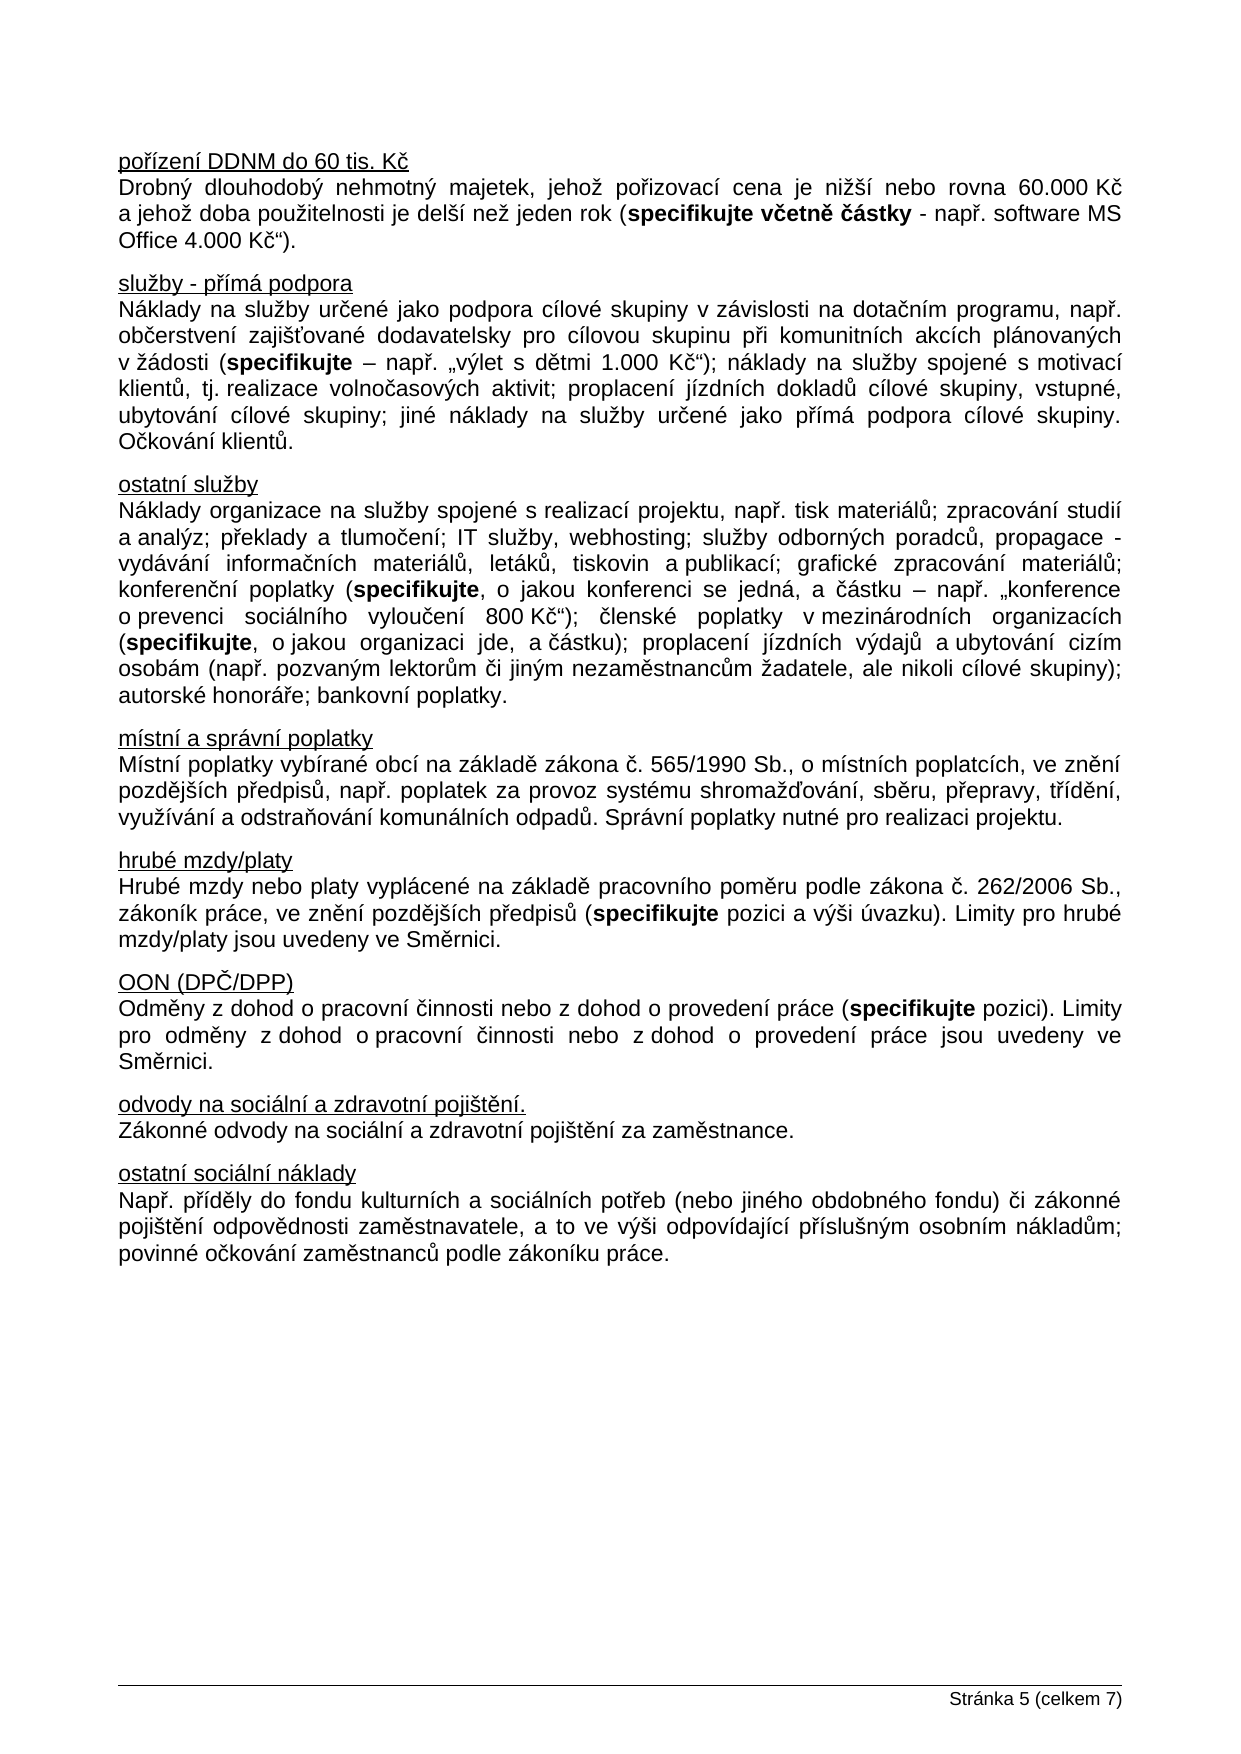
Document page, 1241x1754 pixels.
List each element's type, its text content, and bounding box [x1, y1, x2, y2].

text Drobný dlouhodobý nehmotný majetek, jehož pořizovací cena je nižší nebo rovna 60.000 Kč a jehož doba použitelnosti je delší než jeden rok (specifikujte včetně částky - např. software MS Office 4.000 Kč“). [118, 174, 1122, 253]
text odvody na sociální a zdravotní pojištění. [118, 1091, 1122, 1117]
text Náklady organizace na služby spojené s realizací projektu, např. tisk materiálů; zpracování studií a analýz; překlady a tlumočení; IT služby, webhosting; služby odborných poradců, propagace -vydávání informačních materiálů, letáků, tiskovin a publikací; grafické zpracování materiálů; konferenční poplatky (specifikujte, o jakou konferenci se jedná, a částku – např. „konference o prevenci sociálního vyloučení 800 Kč“); členské poplatky v mezinárodních organizacích (specifikujte, o jakou organizaci jde, a částku); proplacení jízdních výdajů a ubytování cizím osobám (např. pozvaným lektorům či jiným nezaměstnancům žadatele, ale nikoli cílové skupiny); autorské honoráře; bankovní poplatky. [118, 497, 1122, 708]
text Místní poplatky vybírané obcí na základě zákona č. 565/1990 Sb., o místních poplatcích, ve znění pozdějších předpisů, např. poplatek za provoz systému shromažďování, sběru, přepravy, třídění, využívání a odstraňování komunálních odpadů. Správní poplatky nutné pro realizaci projektu. [118, 751, 1122, 830]
text Hrubé mzdy nebo platy vyplácené na základě pracovního poměru podle zákona č. 262/2006 Sb., zákoník práce, ve znění pozdějších předpisů (specifikujte pozici a výši úvazku). Limity pro hrubé mzdy/platy jsou uvedeny ve Směrnici. [118, 873, 1122, 952]
text ostatní služby [118, 471, 1122, 497]
text Např. příděly do fondu kulturních a sociálních potřeb (nebo jiného obdobného fondu) či zákonné pojištění odpovědnosti zaměstnavatele, a to ve výši odpovídající příslušným osobním nákladům; povinné očkování zaměstnanců podle zákoníku práce. [118, 1187, 1122, 1266]
text Odměny z dohod o pracovní činnosti nebo z dohod o provedení práce (specifikujte pozici). Limity pro odměny z dohod o pracovní činnosti nebo z dohod o provedení práce jsou uvedeny ve Směrnici. [118, 995, 1122, 1074]
text ostatní sociální náklady [118, 1160, 1122, 1187]
text služby - přímá podpora [118, 270, 1122, 296]
text OON (DPČ/DPP) [118, 969, 1122, 995]
text Náklady na služby určené jako podpora cílové skupiny v závislosti na dotačním programu, např. občerstvení zajišťované dodavatelsky pro cílovou skupinu při komunitních akcích plánovaných v žádosti (specifikujte – např. „výlet s dětmi 1.000 Kč“); náklady na služby spojené s motivací klientů, tj. realizace volnočasových aktivit; proplacení jízdních dokladů cílové skupiny, vstupné, ubytování cílové skupiny; jiné náklady na služby určené jako přímá podpora cílové skupiny. Očkování klientů. [118, 296, 1122, 454]
text hrubé mzdy/platy [118, 847, 1122, 873]
text pořízení DDNM do 60 tis. Kč [118, 148, 1122, 174]
text místní a správní poplatky [118, 725, 1122, 751]
text Zákonné odvody na sociální a zdravotní pojištění za zaměstnance. [118, 1117, 1122, 1144]
